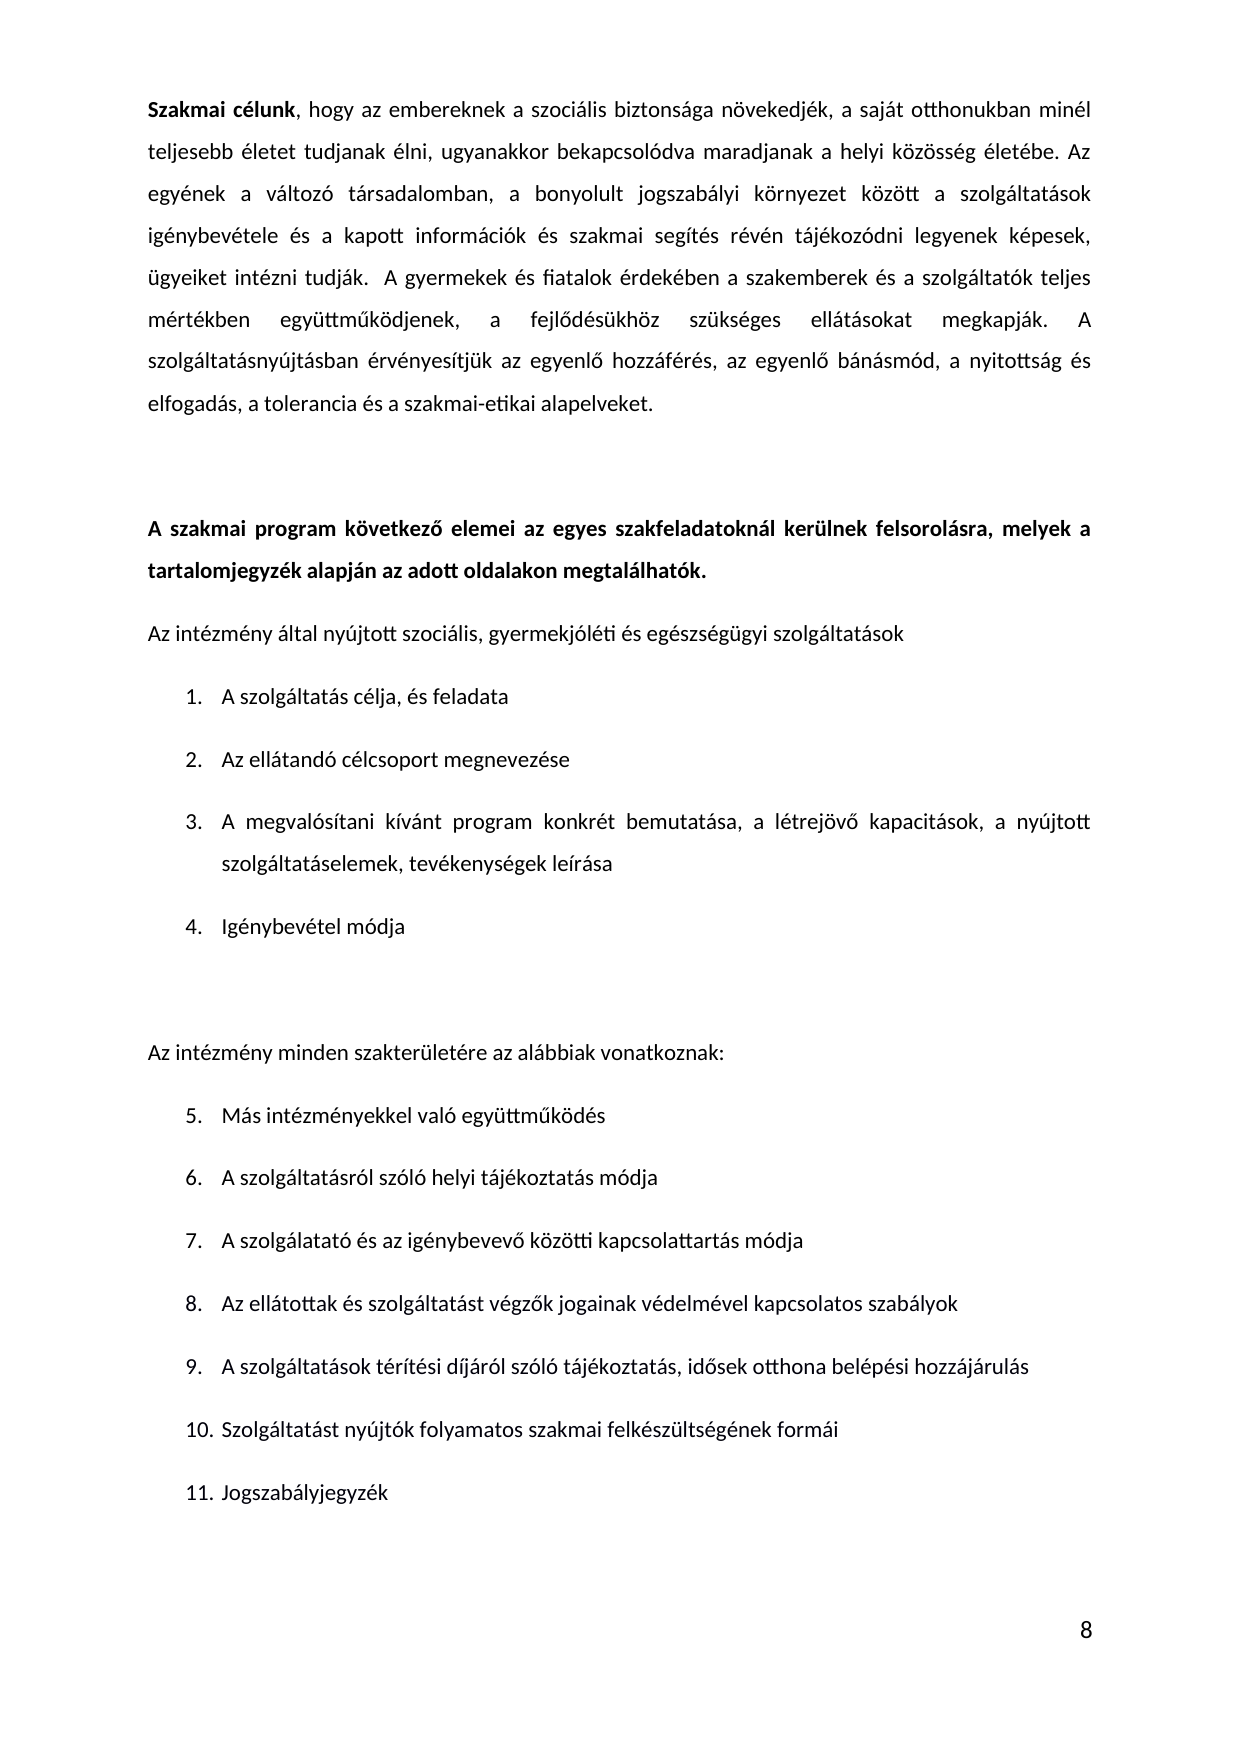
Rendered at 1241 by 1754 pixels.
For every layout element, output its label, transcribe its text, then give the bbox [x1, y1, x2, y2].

list Más intézményekkel való együttműködés [185, 1101, 1093, 1129]
list A szolgáltatás célja, és feladata [185, 682, 1093, 710]
list Jogszabályjegyzék [185, 1478, 1093, 1506]
list Szolgáltatást nyújtók folyamatos szakmai felkészültségének formái [185, 1415, 1093, 1443]
list A szolgálatató és az igénybevevő közötti kapcsolattartás módja [185, 1226, 1093, 1254]
list A szolgáltatásról szóló helyi tájékoztatás módja [185, 1163, 1093, 1192]
text A szakmai program következő elemei az egyes szakfeladatoknál kerülnek felsorolásra, melyek a tartalomjegyzék alapján az adott oldalakon megtalálhatók. [148, 514, 1093, 584]
list A megvalósítani kívánt program konkrét bemutatása, a létrejövő kapacitások, a nyújtott szolgáltatáselemek, tevékenységek leírása [185, 807, 1093, 877]
list Az ellátottak és szolgáltatást végzők jogainak védelmével kapcsolatos szabályok [185, 1289, 1093, 1317]
text Az intézmény minden szakterületére az alábbiak vonatkoznak: [148, 1038, 1093, 1066]
list A szolgáltatások térítési díjáról szóló tájékoztatás, idősek otthona belépési hozzájárulás [185, 1352, 1093, 1380]
list Igénybevétel módja [185, 912, 1093, 940]
text Szakmai célunk, hogy az embereknek a szociális biztonsága növekedjék, a saját otthonukban minél teljesebb életet tudjanak élni, ugyanakkor bekapcsolódva maradjanak a helyi közösség életébe. Az egyének a változó társadalomban, a bonyolult jogszabályi környezet között a szolgáltatások igénybevétele és a kapott információk és szakmai segítés révén tájékozódni legyenek képesek, ügyeiket intézni tudják. A gyermekek és fiatalok érdekében a szakemberek és a szolgáltatók teljes mértékben együttműködjenek, a fejlődésükhöz szükséges ellátásokat megkapják. A szolgáltatásnyújtásban érvényesítjük az egyenlő hozzáférés, az egyenlő bánásmód, a nyitottság és elfogadás, a tolerancia és a szakmai-etikai alapelveket. [148, 95, 1093, 417]
list Az ellátandó célcsoport megnevezése [185, 745, 1093, 773]
text Az intézmény által nyújtott szociális, gyermekjóléti és egészségügyi szolgáltatások [148, 619, 1093, 647]
